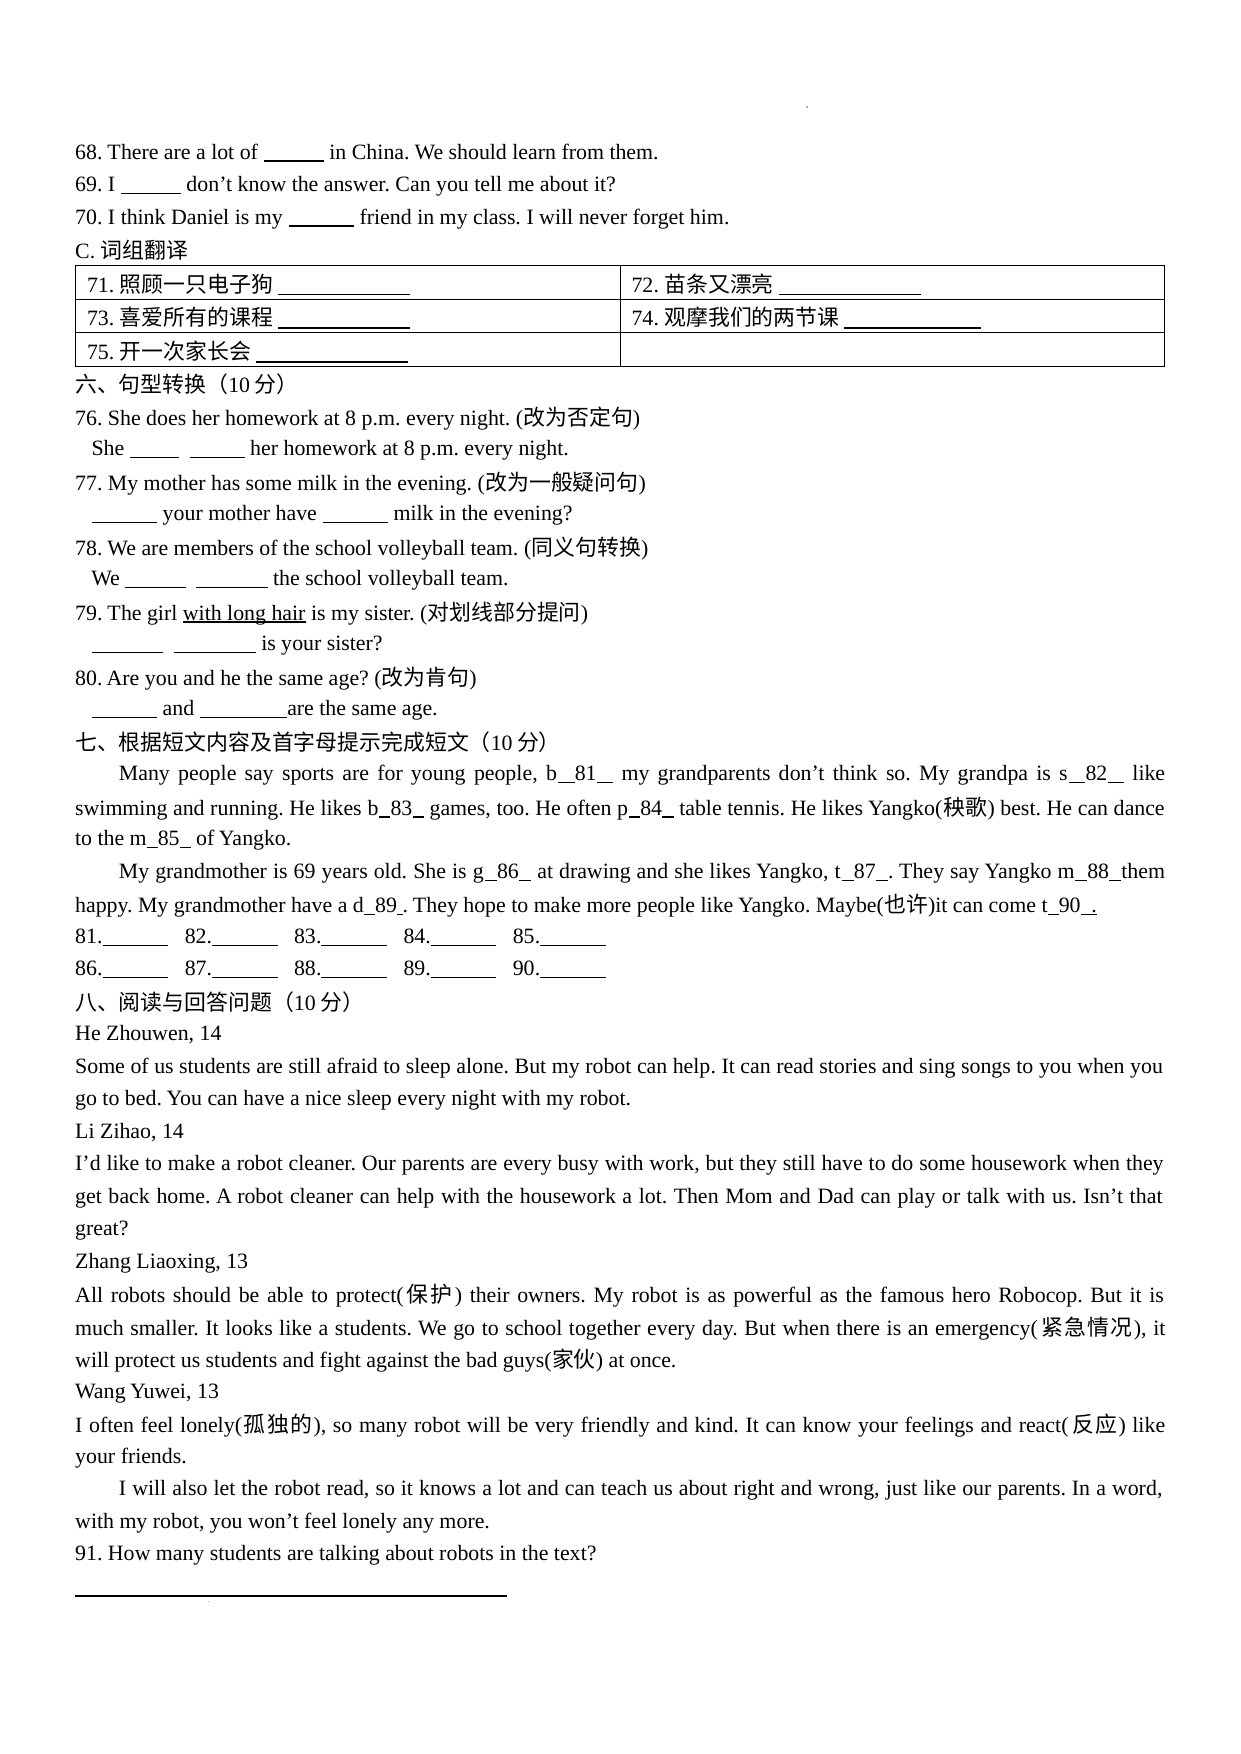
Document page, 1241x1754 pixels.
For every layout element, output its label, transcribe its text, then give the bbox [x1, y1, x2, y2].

text Many people say sports are for young people, b 81 my grandparents don’t think so. My grandpa is s 82 like swimming and running. He likes b 83 games, too. He often p 84 table tennis. He likes Yangko(秧歌) best. He can dance to the m 85 of Yangko. [75, 757, 1165, 854]
text 六、句型转换（10分） [75, 367, 1165, 399]
text My grandmother is 69 years old. She is g 86 at drawing and she likes Yangko, t 87 . They say Yangko m 88 them happy. My grandmother have a d 89 . They hope to make more people like Yangko. Maybe(也许)it can come t 90 . [75, 854, 1165, 919]
text I’d like to make a robot cleaner. Our parents are every busy with work, but they still have to do some housework when they get back home. A robot cleaner can help with the housework a lot. Then Mom and Dad can play or talk with us. Isn’t that great? [75, 1147, 1165, 1244]
text All robots should be able to protect(保护) their owners. My robot is as powerful as the famous hero Robocop. But it is much smaller. It looks like a students. We go to school together every day. But when there is an emergency(紧急情况), it will protect us students and fight against the bad guys(家伙) at once. [75, 1277, 1165, 1374]
text I will also let the robot read, so it knows a lot and can teach us about right and wrong, just like our parents. In a word, with my robot, you won’t feel lonely any more. [75, 1472, 1165, 1537]
text 91. How many students are talking about robots in the text? [75, 1537, 1165, 1569]
text He Zhouwen, 14 [75, 1017, 1165, 1049]
text and are the same age. [75, 692, 1165, 724]
text 68. There are a lot of in China. We should learn from them. [75, 135, 1165, 168]
text 77. My mother has some milk in the evening. (改为一般疑问句) [75, 464, 1165, 497]
text 八、阅读与回答问题（10分） [75, 984, 1165, 1017]
table_cell [621, 333, 1164, 366]
text C. 词组翻译 [75, 233, 1165, 265]
text She her homework at 8 p.m. every night. [75, 432, 1165, 464]
table_cell 73. 喜爱所有的课程 [76, 300, 620, 332]
table_cell 75. 开一次家长会 [76, 333, 620, 366]
text 79. The girl with long hair is my sister. (对划线部分提问) [75, 594, 1165, 627]
text We the school volleyball team. [75, 562, 1165, 594]
text 70. I think Daniel is my friend in my class. I will never forget him. [75, 200, 1165, 233]
text Wang Yuwei, 13 [75, 1374, 1165, 1407]
table_header 71. 照顾一只电子狗 [76, 266, 620, 299]
text Li Zihao, 14 [75, 1114, 1165, 1147]
text 81. 82. 83. 84. 85. [75, 919, 1165, 952]
text I often feel lonely(孤独的), so many robot will be very friendly and kind. It can know your feelings and react(反应) like your friends. [75, 1407, 1165, 1472]
table_header 72. 苗条又漂亮 [621, 266, 1164, 299]
table_cell 74. 观摩我们的两节课 [621, 300, 1164, 332]
text 78. We are members of the school volleyball team. (同义句转换) [75, 529, 1165, 562]
text 86. 87. 88. 89. 90. [75, 952, 1165, 984]
text 七、根据短文内容及首字母提示完成短文（10分） [75, 724, 1165, 757]
text your mother have milk in the evening? [75, 497, 1165, 529]
text Some of us students are still afraid to sleep alone. But my robot can help. It can read stories and sing songs to you when you go to bed. You can have a nice sleep every night with my robot. [75, 1049, 1165, 1114]
text 76. She does her homework at 8 p.m. every night. (改为否定句) [75, 399, 1165, 432]
text 69. I don’t know the answer. Can you tell me about it? [75, 168, 1165, 200]
text is your sister? [75, 627, 1165, 659]
text 80. Are you and he the same age? (改为肯句) [75, 659, 1165, 692]
text Zhang Liaoxing, 13 [75, 1244, 1165, 1277]
